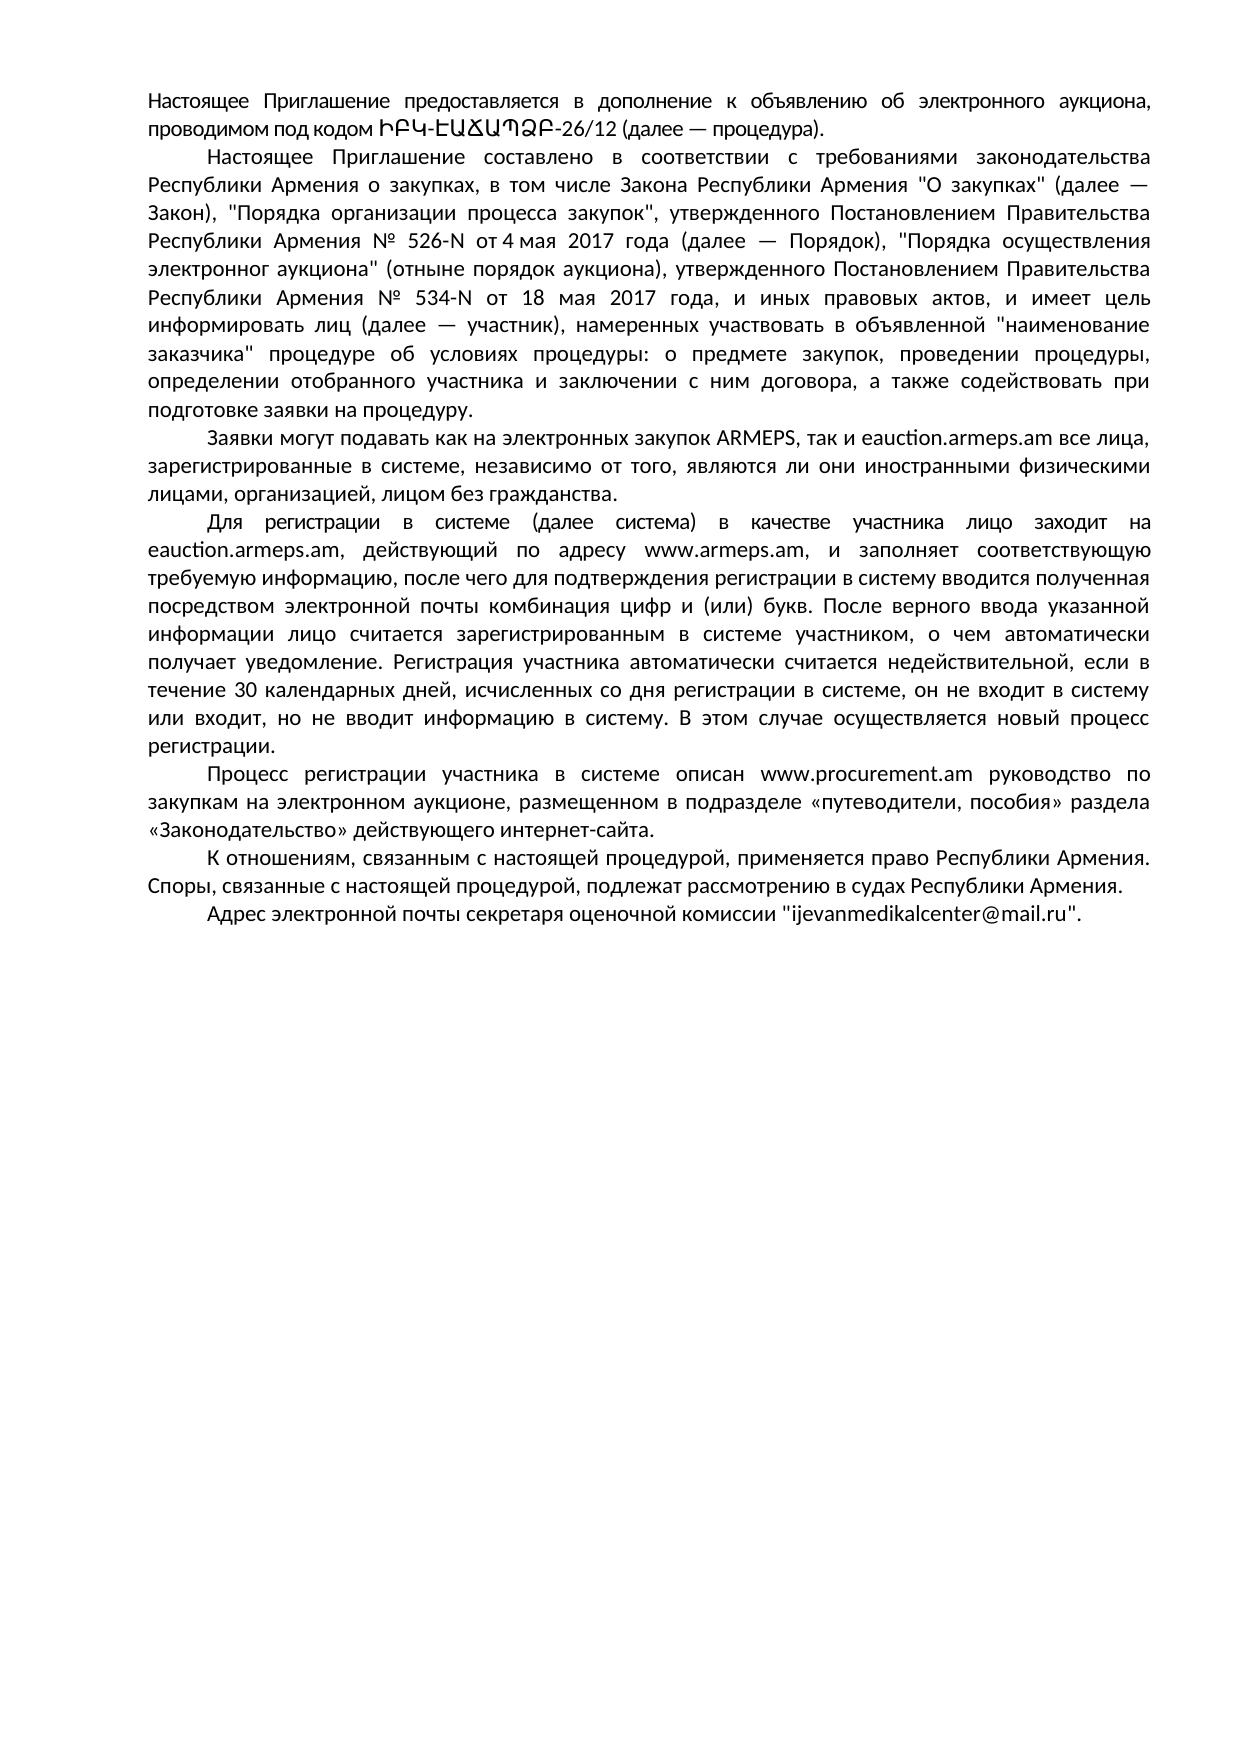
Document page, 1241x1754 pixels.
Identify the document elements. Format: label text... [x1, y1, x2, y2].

text Настоящее Приглашение предоставляется в дополнение к объявлению об электронного аукциона, проводимом под кодом ԻԲԿ-ԷԱՃԱՊՁԲ-26/12 (далее — процедура). [148, 86, 1152, 142]
text Заявки могут подавать как на электронных закупок ARMEPS, так и eauction.armeps.am все лица, зарегистрированные в системе, независимо от того, являются ли они иностранными физическими лицами, организацией, лицом без гражданства. [148, 423, 1152, 507]
text Настоящее Приглашение составлено в соответствии с требованиями законодательства Республики Армения о закупках, в том числе Закона Республики Армения "О закупках" (далее — Закон), "Порядка организации процесса закупок", утвержденного Постановлением Правительства Республики Армения № 526-N от 4 мая 2017 года (далее — Порядок), "Порядка осуществления электронног аукциона" (отныне порядок аукциона), утвержденного Постановлением Правительства Республики Армения № 534-N от 18 мая 2017 года, и иных правовых актов, и имеет цель информировать лиц (далее — участник), намеренных участвовать в объявленной "наименование заказчика" процедуре об условиях процедуры: о предмете закупок, проведении процедуры, определении отобранного участника и заключении с ним договора, а также содействовать при подготовке заявки на процедуру. [148, 142, 1152, 423]
text К отношениям, связанным с настоящей процедурой, применяется право Республики Армения. Споры, связанные с настоящей процедурой, подлежат рассмотрению в судах Республики Армения. [148, 843, 1152, 899]
text Для регистрации в системе (далее система) в качестве участника лицо заходит на eauction.armeps.am, действующий по адресу www.armeps.am, и заполняет соответствующую требуемую информацию, после чего для подтверждения регистрации в систему вводится полученная посредством электронной почты комбинация цифр и (или) букв. После верного ввода указанной информации лицо считается зарегистрированным в системе участником, о чем автоматически получает уведомление. Регистрация участника автоматически считается недействительной, если в течение 30 календарных дней, исчисленных со дня регистрации в системе, он не входит в систему или входит, но не вводит информацию в систему. В этом случае осуществляется новый процесс регистрации. [148, 507, 1152, 759]
text Адрес электронной почты секретаря оценочной комиссии "ijevanmedikalcenter@mail.ru". [148, 899, 1152, 927]
text Процесс регистрации участника в системе описан www.procurement.am руководство по закупкам на электронном аукционе, размещенном в подразделе «путеводители, пособия» раздела «Законодательство» действующего интернет-сайта. [148, 759, 1152, 843]
